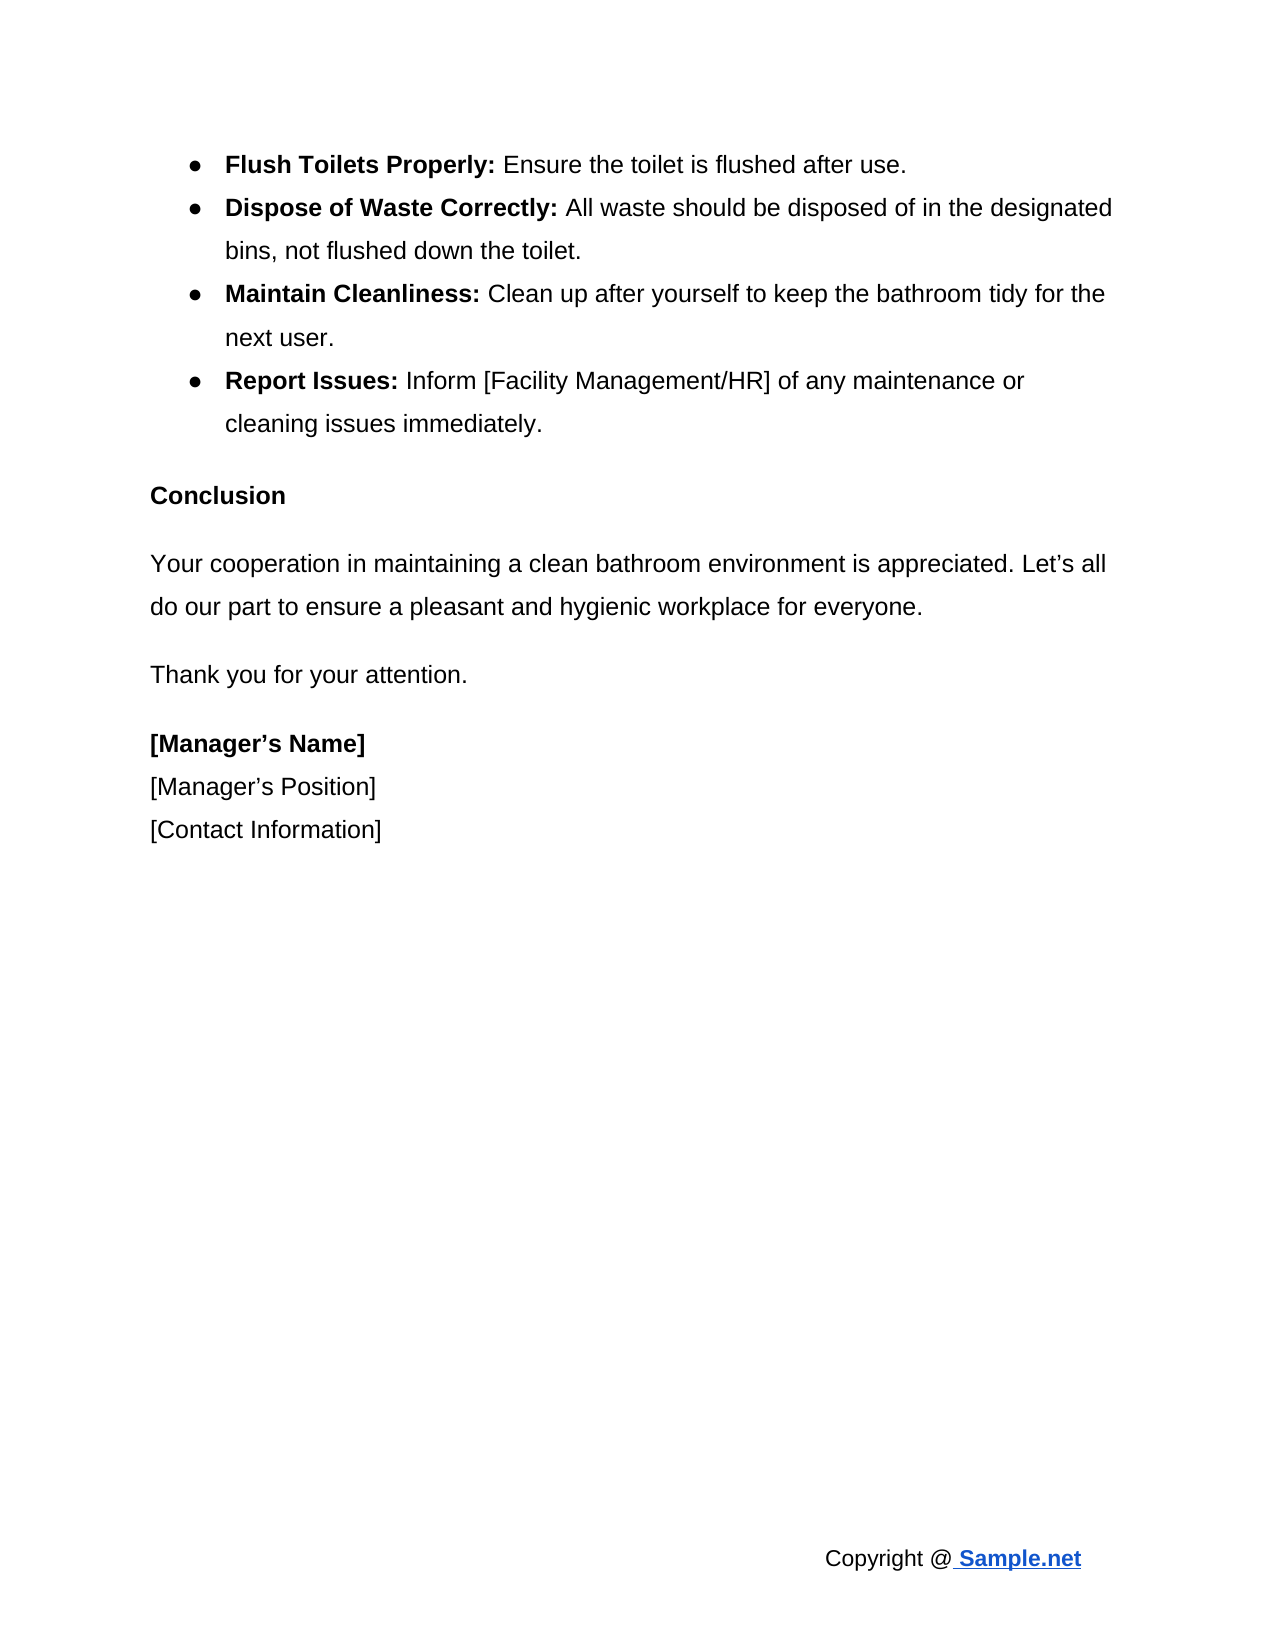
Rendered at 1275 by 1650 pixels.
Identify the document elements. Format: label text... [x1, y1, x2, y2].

list Report Issues: Inform [Facility Management/HR] of any maintenance or cleaning issues immediately. [187, 366, 1125, 437]
list Maintain Cleanliness: Clean up after yourself to keep the bathroom tidy for the next user. [187, 279, 1125, 351]
list Dispose of Waste Correctly: All waste should be disposed of in the designated bins, not flushed down the toilet. [187, 193, 1125, 265]
text [Manager’s Name] [Manager’s Position] [Contact Information] [150, 728, 1125, 843]
subtitle Conclusion [150, 481, 1125, 510]
text Your cooperation in maintaining a clean bathroom environment is appreciated. Let’s all do our part to ensure a pleasant and hygienic workplace for everyone. [150, 549, 1125, 621]
list Flush Toilets Properly: Ensure the toilet is flushed after use. [187, 150, 1125, 179]
text Thank you for your attention. [150, 660, 1125, 689]
